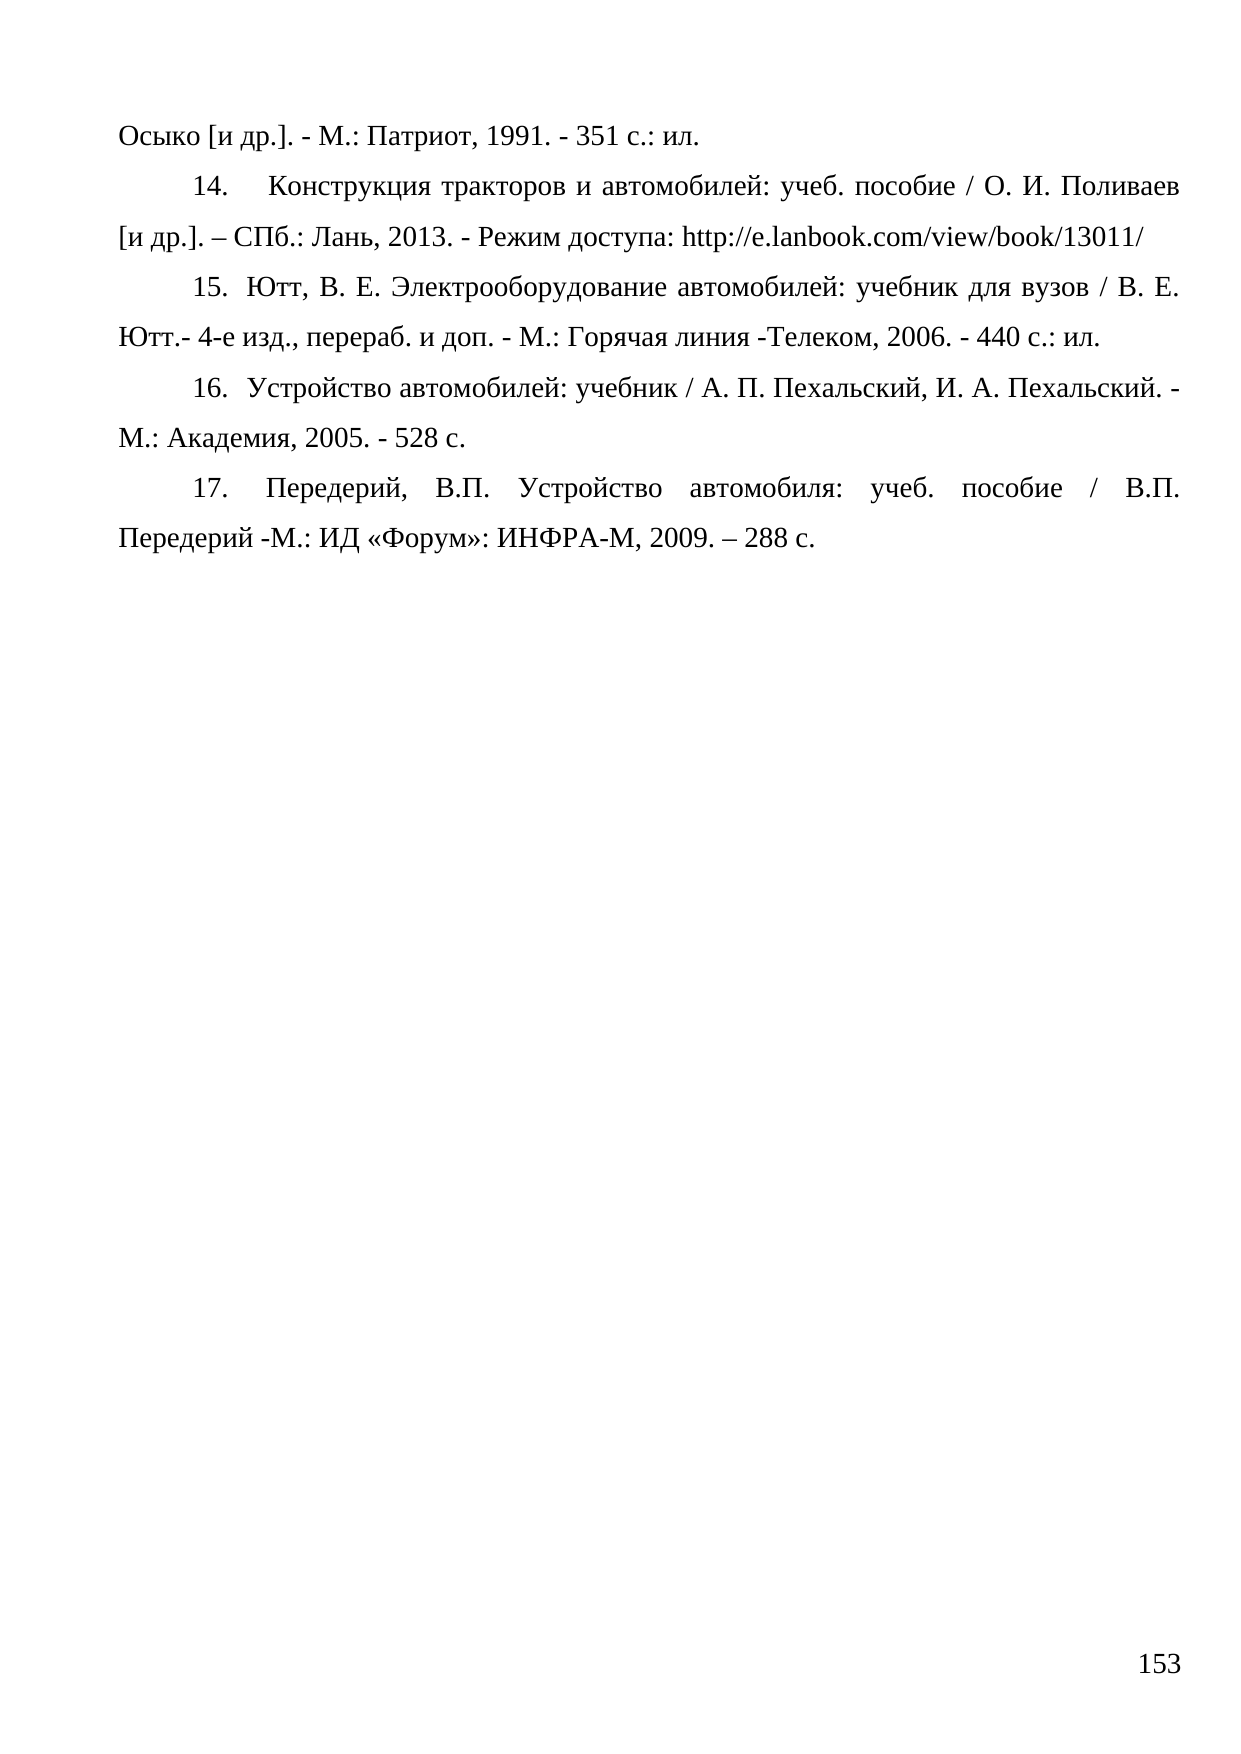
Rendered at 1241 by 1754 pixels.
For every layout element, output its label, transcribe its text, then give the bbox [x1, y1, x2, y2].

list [118, 118, 1181, 152]
text 17. Передерий, В.П. Устройство автомобиля: учеб. пособие / В.П. Передерий -М.: ИД «Форум»: ИНФРА-М, 2009. – 288 с. [118, 470, 1181, 554]
list Устройство автомобилей: учебник / А. П. Пехальский, И. А. Пехальский. - М.: Академия, 2005. - 528 с. [118, 370, 1181, 453]
list Конструкция тракторов и автомобилей: учеб. пособие / О. И. Поливаев [и др.]. – СПб.: Лань, 2013. - Режим доступа: http://e.lanbook.com/view/book/13011/ [118, 168, 1181, 252]
list Ютт, В. Е. Электрооборудование автомобилей: учебник для вузов / В. Е. Ютт.- 4-е изд., перераб. и доп. - М.: Горячая линия -Телеком, 2006. - 440 с.: ил. [118, 269, 1181, 353]
